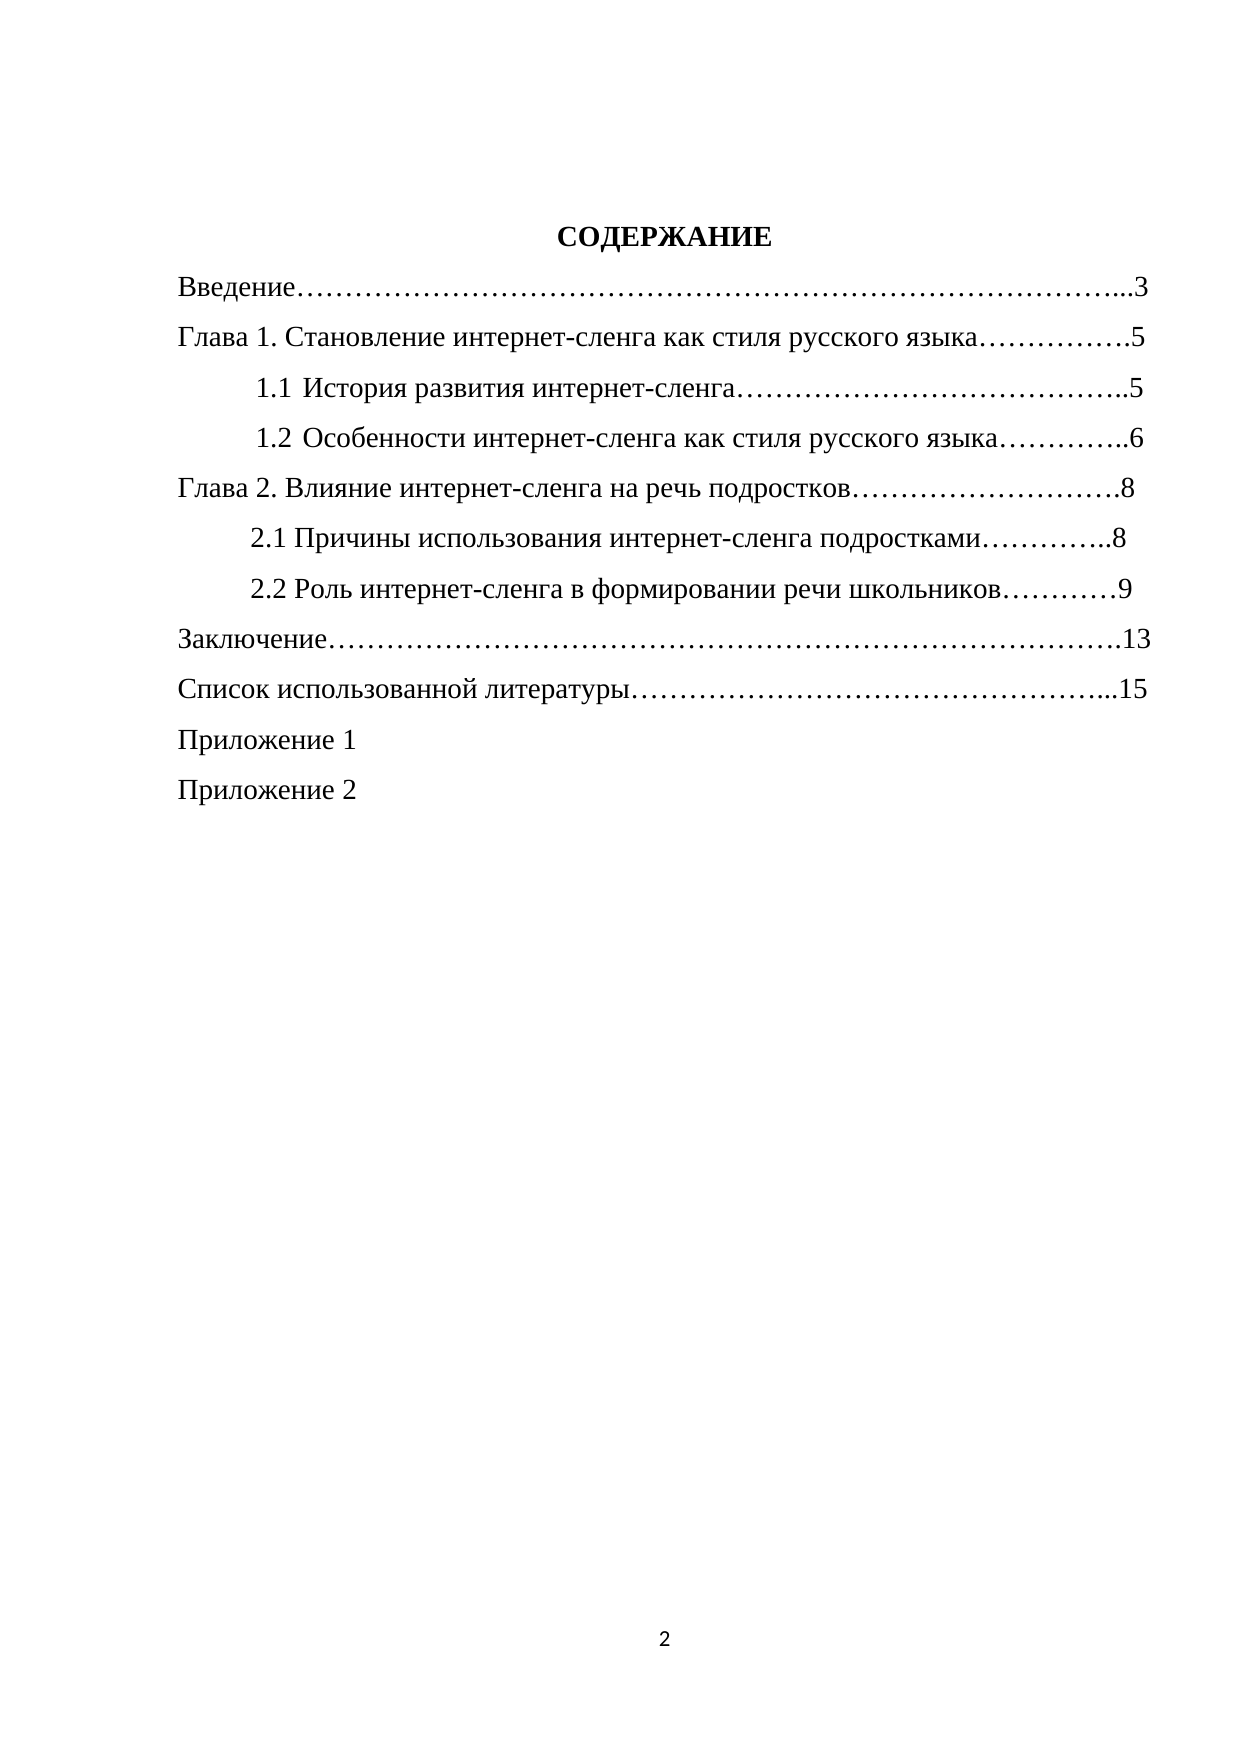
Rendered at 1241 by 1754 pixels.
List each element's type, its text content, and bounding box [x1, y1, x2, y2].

text Приложение 1 [177, 722, 1152, 755]
list История развития интернет-сленга…………………………………..5 [255, 370, 1152, 403]
text Список использованной литературы…………………………………………...15 [177, 672, 1152, 705]
text Заключение……………………………………………………………………….13 [177, 621, 1152, 655]
text 2.2 Роль интернет-сленга в формировании речи школьников…………9 [177, 571, 1152, 604]
text Введение…………………………………………………………………………...3 [177, 269, 1152, 303]
list Особенности интернет-сленга как стиля русского языка…………..6 [255, 420, 1152, 453]
text Глава 2. Влияние интернет-сленга на речь подростков……………………….8 [177, 470, 1152, 504]
text Глава 1. Становление интернет-сленга как стиля русского языка…………….5 [177, 319, 1152, 353]
text СОДЕРЖАНИЕ [177, 219, 1152, 252]
text Приложение 2 [177, 772, 1152, 806]
text 2.1 Причины использования интернет-сленга подростками…………..8 [177, 521, 1152, 554]
